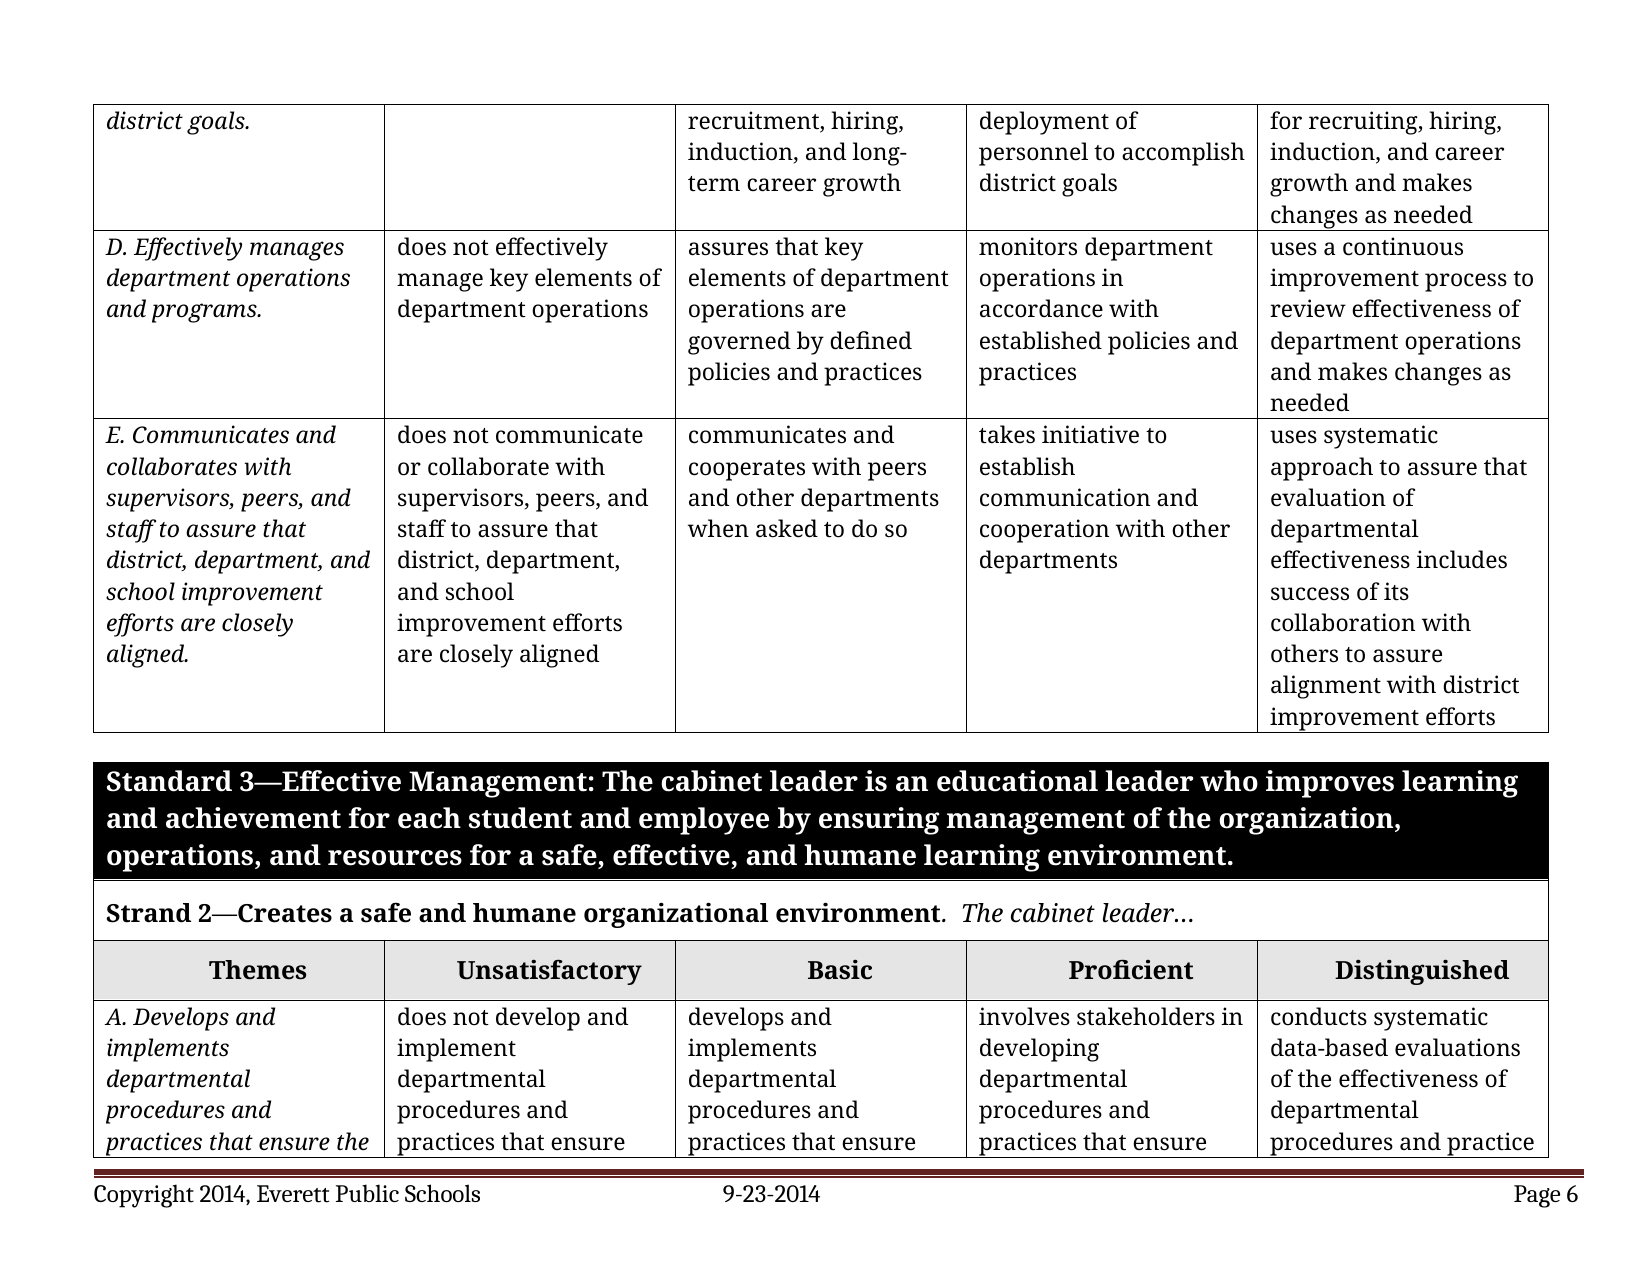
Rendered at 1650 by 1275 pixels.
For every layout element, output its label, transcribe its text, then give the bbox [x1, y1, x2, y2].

table_cell monitors department operations in accordance with established policies and practices [967, 231, 1257, 418]
table_cell Proficient [967, 941, 1257, 999]
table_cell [676, 1001, 966, 1157]
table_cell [1258, 1001, 1548, 1157]
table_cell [1258, 105, 1548, 230]
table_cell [94, 1001, 384, 1157]
table_cell takes initiative to establish communication and cooperation with other departments [967, 419, 1257, 732]
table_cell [676, 105, 966, 230]
table_header Standard 3—Effective Management: The cabinet leader is an educational leader who improves learning and achievement for each student and employee by ensuring management of the organization, operations, and resources for a safe, effective, and humane learning environment. [94, 763, 1548, 879]
table_cell uses a continuous improvement process to review effectiveness of department operations and makes changes as needed [1258, 231, 1548, 418]
table_cell does not communicate or collaborate with supervisors, peers, and staff to assure that district, department, and school improvement efforts are closely aligned [385, 419, 675, 732]
table_cell D. Effectively manages department operations and programs. [94, 231, 384, 418]
table_cell Strand 2—Creates a safe and humane organizational environment. The cabinet leader… [94, 881, 1548, 939]
table_cell Themes [94, 941, 384, 999]
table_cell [385, 105, 675, 230]
table_cell does not effectively manage key elements of department operations [385, 231, 675, 418]
table_cell Unsatisfactory [385, 941, 675, 999]
table_cell Basic [676, 941, 966, 999]
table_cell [967, 105, 1257, 230]
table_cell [385, 1001, 675, 1157]
table_cell uses systematic approach to assure that evaluation of departmental effectiveness includes success of its collaboration with others to assure alignment with district improvement efforts [1258, 419, 1548, 732]
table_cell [967, 1001, 1257, 1157]
table_cell E. Communicates and collaborates with supervisors, peers, and staff to assure that district, department, and school improvement efforts are closely aligned. [94, 419, 384, 732]
table_cell Distinguished [1258, 941, 1548, 999]
table_cell assures that key elements of department operations are governed by defined policies and practices [676, 231, 966, 418]
table_cell communicates and cooperates with peers and other departments when asked to do so [676, 419, 966, 732]
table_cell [94, 105, 384, 230]
